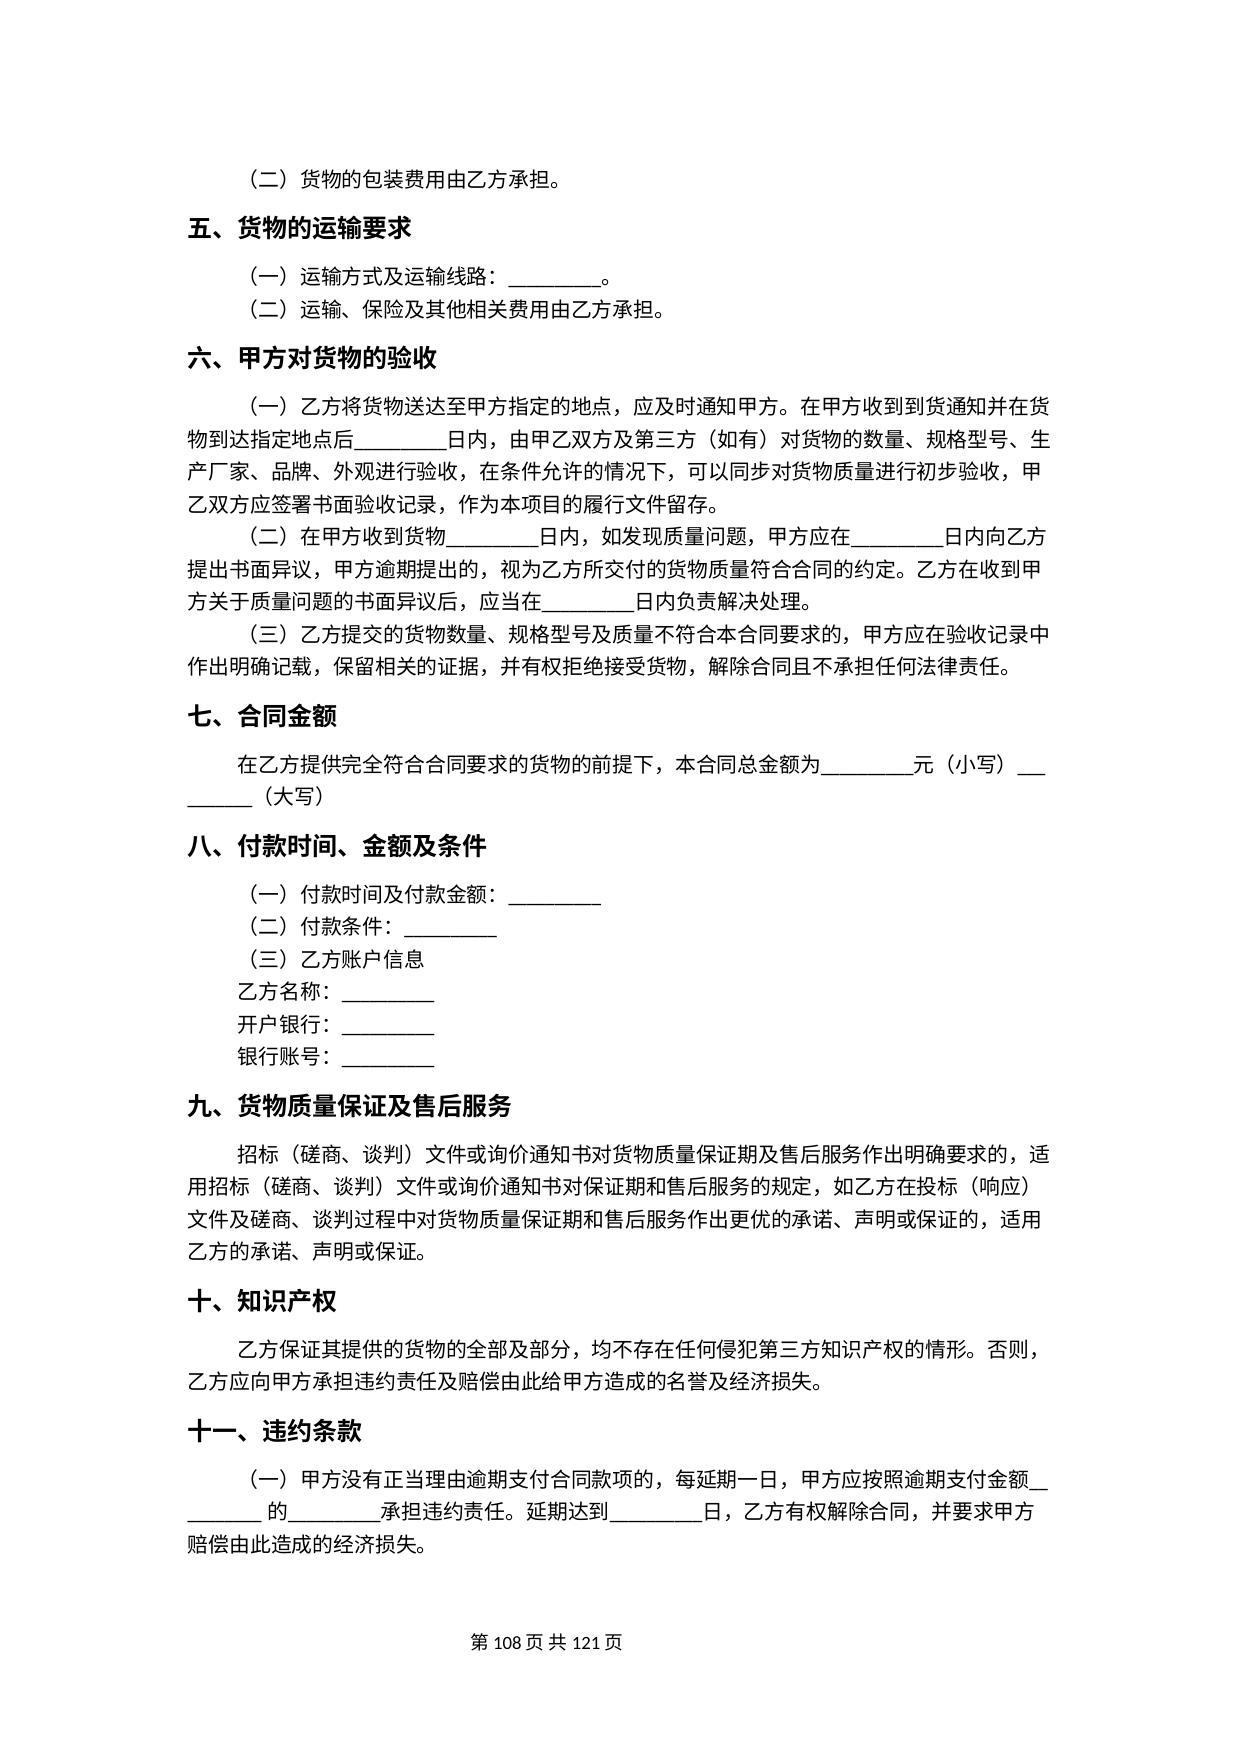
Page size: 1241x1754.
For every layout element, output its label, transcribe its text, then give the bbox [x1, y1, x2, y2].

text 在乙方提供完全符合合同要求的货物的前提下，本合同总金额为__________元（小写）__________（大写） [187, 747, 1053, 812]
text 七、合同金额 [187, 682, 1053, 747]
text （二）付款条件：__________ [187, 909, 1053, 942]
text 六、甲方对货物的验收 [187, 324, 1053, 389]
text 乙方保证其提供的货物的全部及部分，均不存在任何侵犯第三方知识产权的情形。否则，乙方应向甲方承担违约责任及赔偿由此给甲方造成的名誉及经济损失。 [187, 1332, 1053, 1397]
text （一）运输方式及运输线路：__________。 [187, 259, 1053, 292]
text （三）乙方提交的货物数量、规格型号及质量不符合本合同要求的，甲方应在验收记录中作出明确记载，保留相关的证据，并有权拒绝接受货物，解除合同且不承担任何法律责任。 [187, 617, 1053, 682]
text 十一、违约条款 [187, 1397, 1053, 1462]
text 八、付款时间、金额及条件 [187, 812, 1053, 877]
text 开户银行：__________ [187, 1007, 1053, 1039]
text 招标（磋商、谈判）文件或询价通知书对货物质量保证期及售后服务作出明确要求的，适用招标（磋商、谈判）文件或询价通知书对保证期和售后服务的规定，如乙方在投标（响应）文件及磋商、谈判过程中对货物质量保证期和售后服务作出更优的承诺、声明或保证的，适用乙方的承诺、声明或保证。 [187, 1137, 1053, 1267]
text （三）乙方账户信息 [187, 942, 1053, 974]
text 五、货物的运输要求 [187, 194, 1053, 259]
text 十、知识产权 [187, 1267, 1053, 1332]
text 乙方名称：__________ [187, 974, 1053, 1007]
text （一）乙方将货物送达至甲方指定的地点，应及时通知甲方。在甲方收到到货通知并在货物到达指定地点后__________日内，由甲乙双方及第三方（如有）对货物的数量、规格型号、生产厂家、品牌、外观进行验收，在条件允许的情况下，可以同步对货物质量进行初步验收，甲乙双方应签署书面验收记录，作为本项目的履行文件留存。 [187, 389, 1053, 519]
text （二）运输、保险及其他相关费用由乙方承担。 [187, 292, 1053, 324]
text 九、货物质量保证及售后服务 [187, 1072, 1053, 1137]
text （二）在甲方收到货物__________日内，如发现质量问题，甲方应在__________日内向乙方提出书面异议，甲方逾期提出的，视为乙方所交付的货物质量符合合同的约定。乙方在收到甲方关于质量问题的书面异议后，应当在__________日内负责解决处理。 [187, 519, 1053, 617]
text （二）货物的包装费用由乙方承担。 [187, 162, 1053, 194]
text 银行账号：__________ [187, 1039, 1053, 1072]
text （一）甲方没有正当理由逾期支付合同款项的，每延期一日，甲方应按照逾期支付金额__________ 的__________承担违约责任。延期达到__________日，乙方有权解除合同，并要求甲方赔偿由此造成的经济损失。 [187, 1462, 1053, 1559]
text （一）付款时间及付款金额：__________ [187, 877, 1053, 909]
